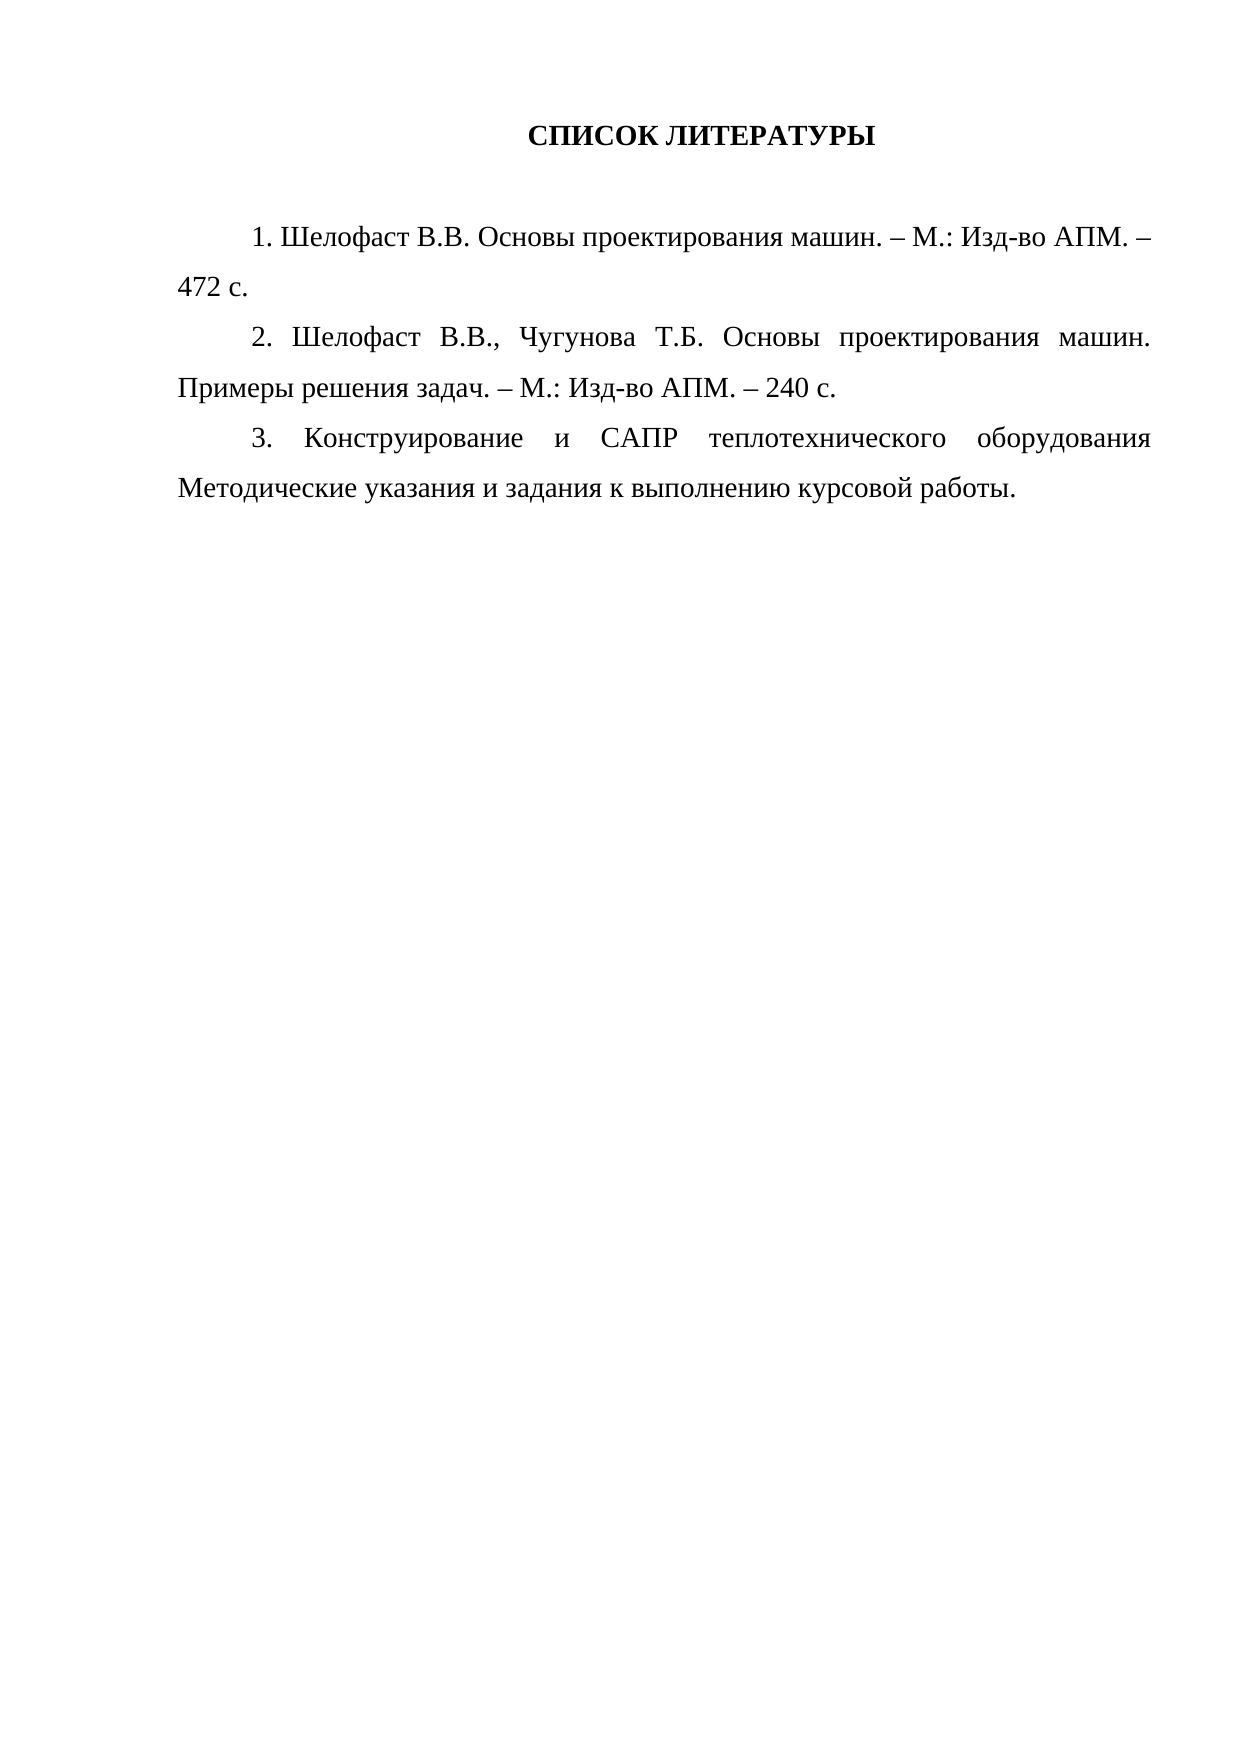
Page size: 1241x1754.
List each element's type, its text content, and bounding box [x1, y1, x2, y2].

text СПИСОК ЛИТЕРАТУРЫ [177, 118, 1152, 152]
text 1. Шелофаст В.В. Основы проектирования машин. – М.: Изд-во АПМ. – 472 с. [177, 219, 1152, 303]
text 3. Конструирование и САПР теплотехнического оборудования Методические указания и задания к выполнению курсовой работы. [177, 420, 1152, 504]
text 2. Шелофаст В.В., Чугунова Т.Б. Основы проектирования машин. Примеры решения задач. – М.: Изд-во АПМ. – 240 с. [177, 319, 1152, 403]
